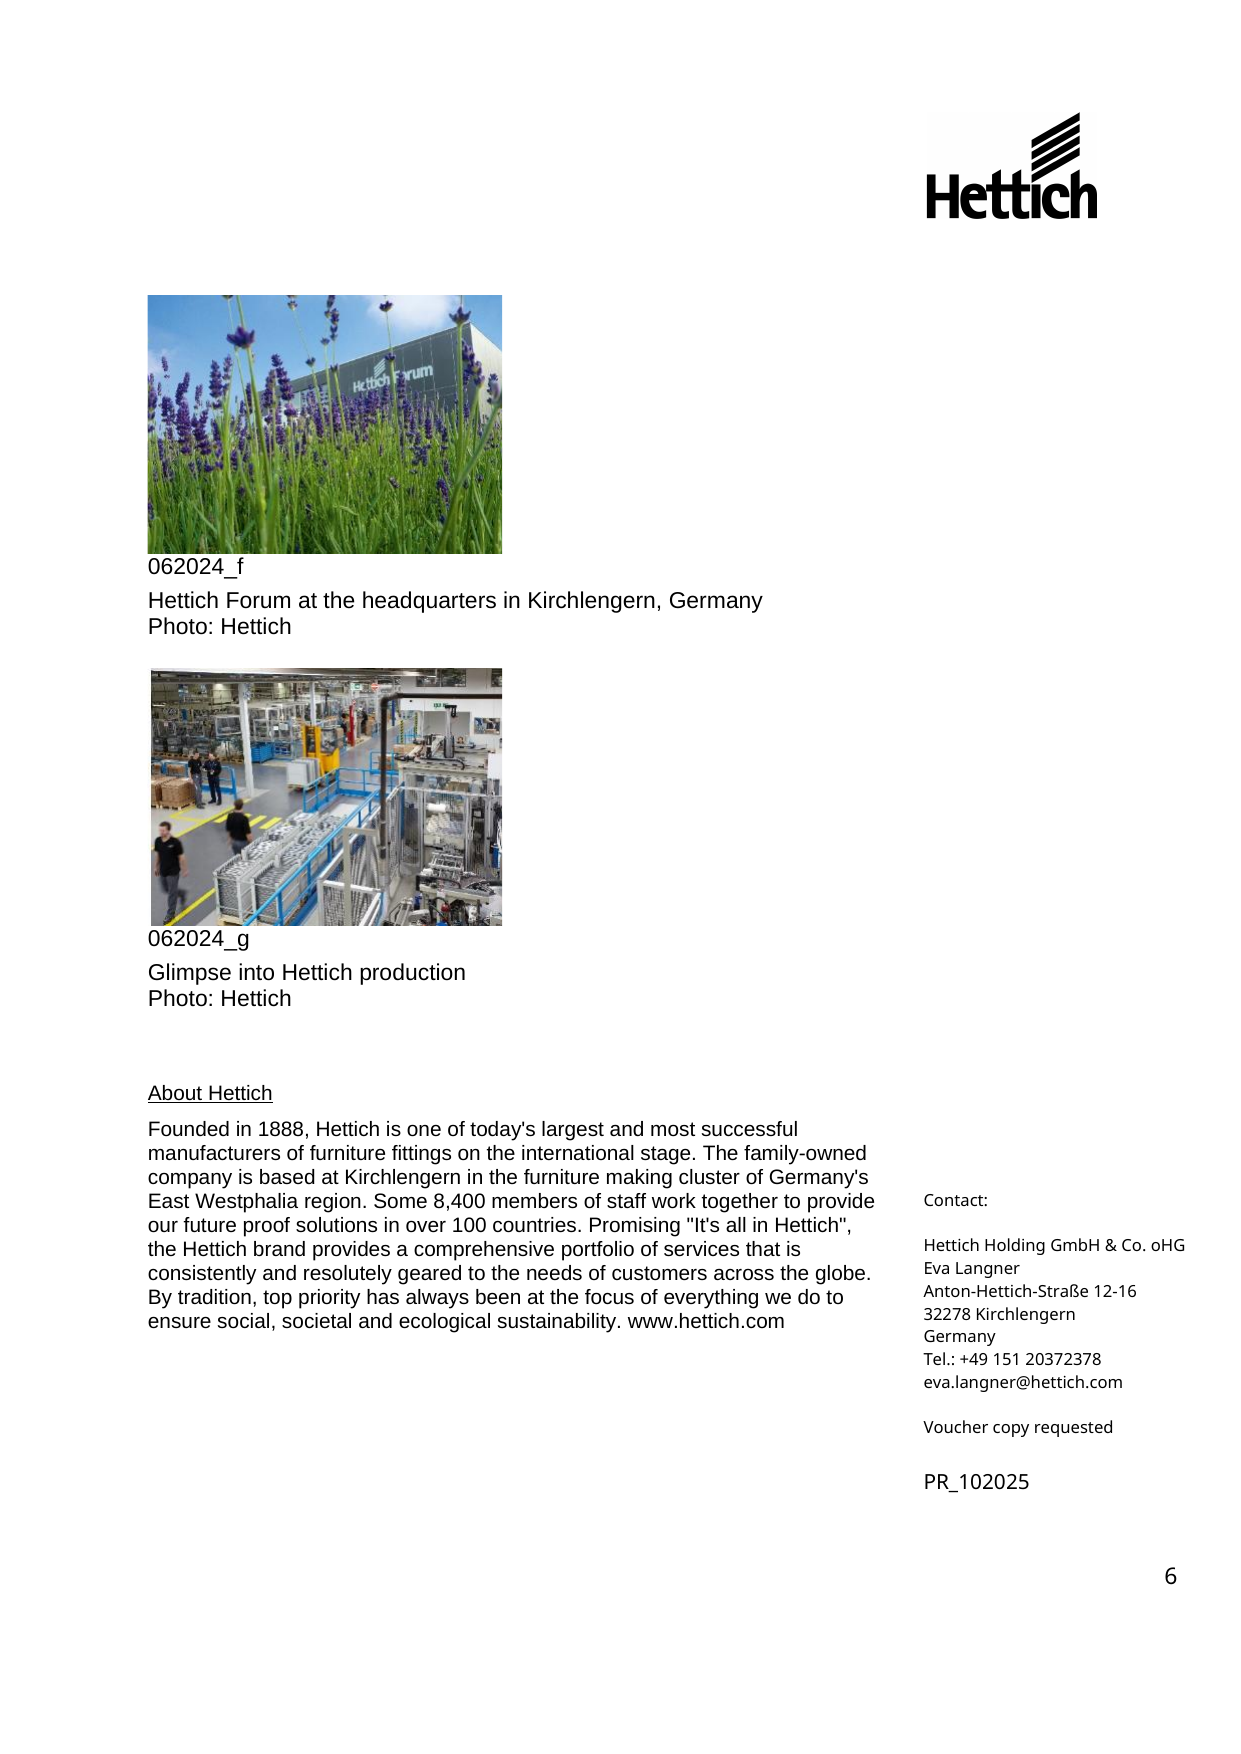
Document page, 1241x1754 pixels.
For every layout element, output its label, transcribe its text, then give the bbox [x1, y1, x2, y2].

picture [147, 295, 503, 554]
picture [147, 668, 503, 926]
text 062024_g [148, 925, 886, 952]
text Glimpse into Hettich production [148, 959, 886, 985]
text About Hettich [148, 1081, 886, 1105]
text 062024_f [148, 553, 886, 579]
picture [926, 112, 1097, 219]
text Photo: Hettich [148, 985, 886, 1012]
text Hettich Forum at the headquarters in Kirchlengern, Germany [148, 587, 886, 613]
text Photo: Hettich [148, 613, 886, 639]
text Founded in 1888, Hettich is one of today's largest and most successful manufacturers of furniture fittings on the international stage. The family-owned company is based at Kirchlengern in the furniture making cluster of Germany's East Westphalia region. Some 8,400 members of staff work together to provide our future proof solutions in over 100 countries. Promising "It's all in Hettich", the Hettich brand provides a comprehensive portfolio of services that is consistently and resolutely geared to the needs of customers across the globe. By tradition, top priority has always been at the focus of everything we do to ensure social, societal and ecological sustainability. www.hettich.com [148, 1117, 886, 1333]
